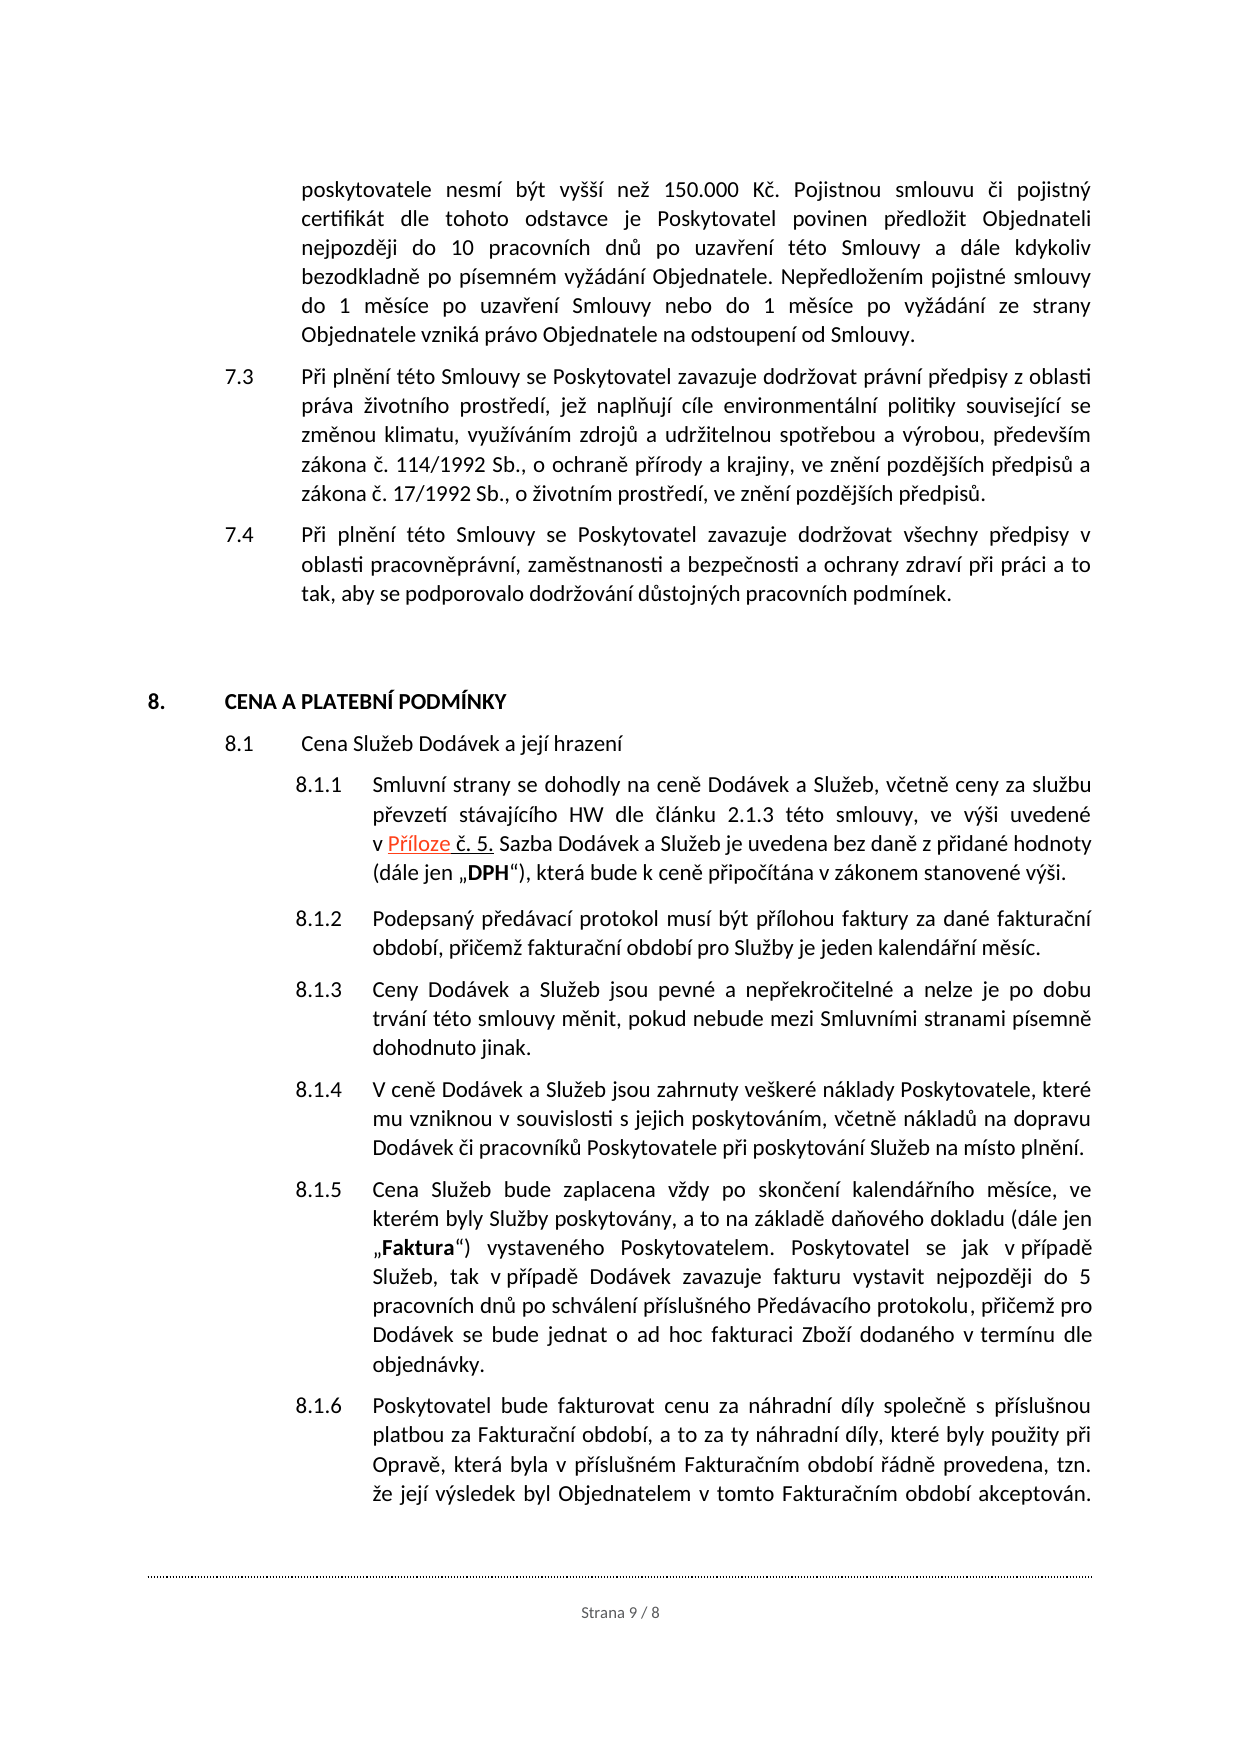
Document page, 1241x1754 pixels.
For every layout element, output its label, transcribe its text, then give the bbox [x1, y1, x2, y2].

list V ceně Dodávek a Služeb jsou zahrnuty veškeré náklady Poskytovatele, které mu vzniknou v souvislosti s jejich poskytováním, včetně nákladů na dopravu Dodávek či pracovníků Poskytovatele při poskytování Služeb na místo plnění. [295, 1074, 1092, 1161]
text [224, 174, 1092, 349]
list Smluvní strany se dohodly na ceně Dodávek a Služeb, včetně ceny za službu převzetí stávajícího HW dle článku 2.1.3 této smlouvy, ve výši uvedené v Příloze č. 5. Sazba Dodávek a Služeb je uvedena bez daně z přidané hodnoty (dále jen „DPH“), která bude k ceně připočítána v zákonem stanovené výši. [295, 769, 1092, 886]
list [295, 1390, 1092, 1507]
text Při plnění této Smlouvy se Poskytovatel zavazuje dodržovat právní předpisy z oblasti práva životního prostředí, jež naplňují cíle environmentální politiky související se změnou klimatu, využíváním zdrojů a udržitelnou spotřebou a výrobou, především zákona č. 114/1992 Sb., o ochraně přírody a krajiny, ve znění pozdějších předpisů a zákona č. 17/1992 Sb., o životním prostředí, ve znění pozdějších předpisů. [224, 361, 1092, 507]
list Podepsaný předávací protokol musí být přílohou faktury za dané fakturační období, přičemž fakturační období pro Služby je jeden kalendářní měsíc. [295, 903, 1092, 961]
text CENA A PLATEBNÍ PODMÍNKY [148, 686, 1092, 715]
list Cena Služeb bude zaplacena vždy po skončení kalendářního měsíce, ve kterém byly Služby poskytovány, a to na základě daňového dokladu (dále jen „Faktura“) vystaveného Poskytovatelem. Poskytovatel se jak v případě Služeb, tak v případě Dodávek zavazuje fakturu vystavit nejpozději do 5 pracovních dnů po schválení příslušného Předávacího protokolu, přičemž pro Dodávek se bude jednat o ad hoc fakturaci Zboží dodaného v termínu dle objednávky. [295, 1174, 1092, 1378]
list Ceny Dodávek a Služeb jsou pevné a nepřekročitelné a nelze je po dobu trvání této smlouvy měnit, pokud nebude mezi Smluvními stranami písemně dohodnuto jinak. [295, 974, 1092, 1061]
text Při plnění této Smlouvy se Poskytovatel zavazuje dodržovat všechny předpisy v oblasti pracovněprávní, zaměstnanosti a bezpečnosti a ochrany zdraví při práci a to tak, aby se podporovalo dodržování důstojných pracovních podmínek. [224, 519, 1092, 607]
text Cena Služeb Dodávek a její hrazení [224, 728, 1092, 757]
